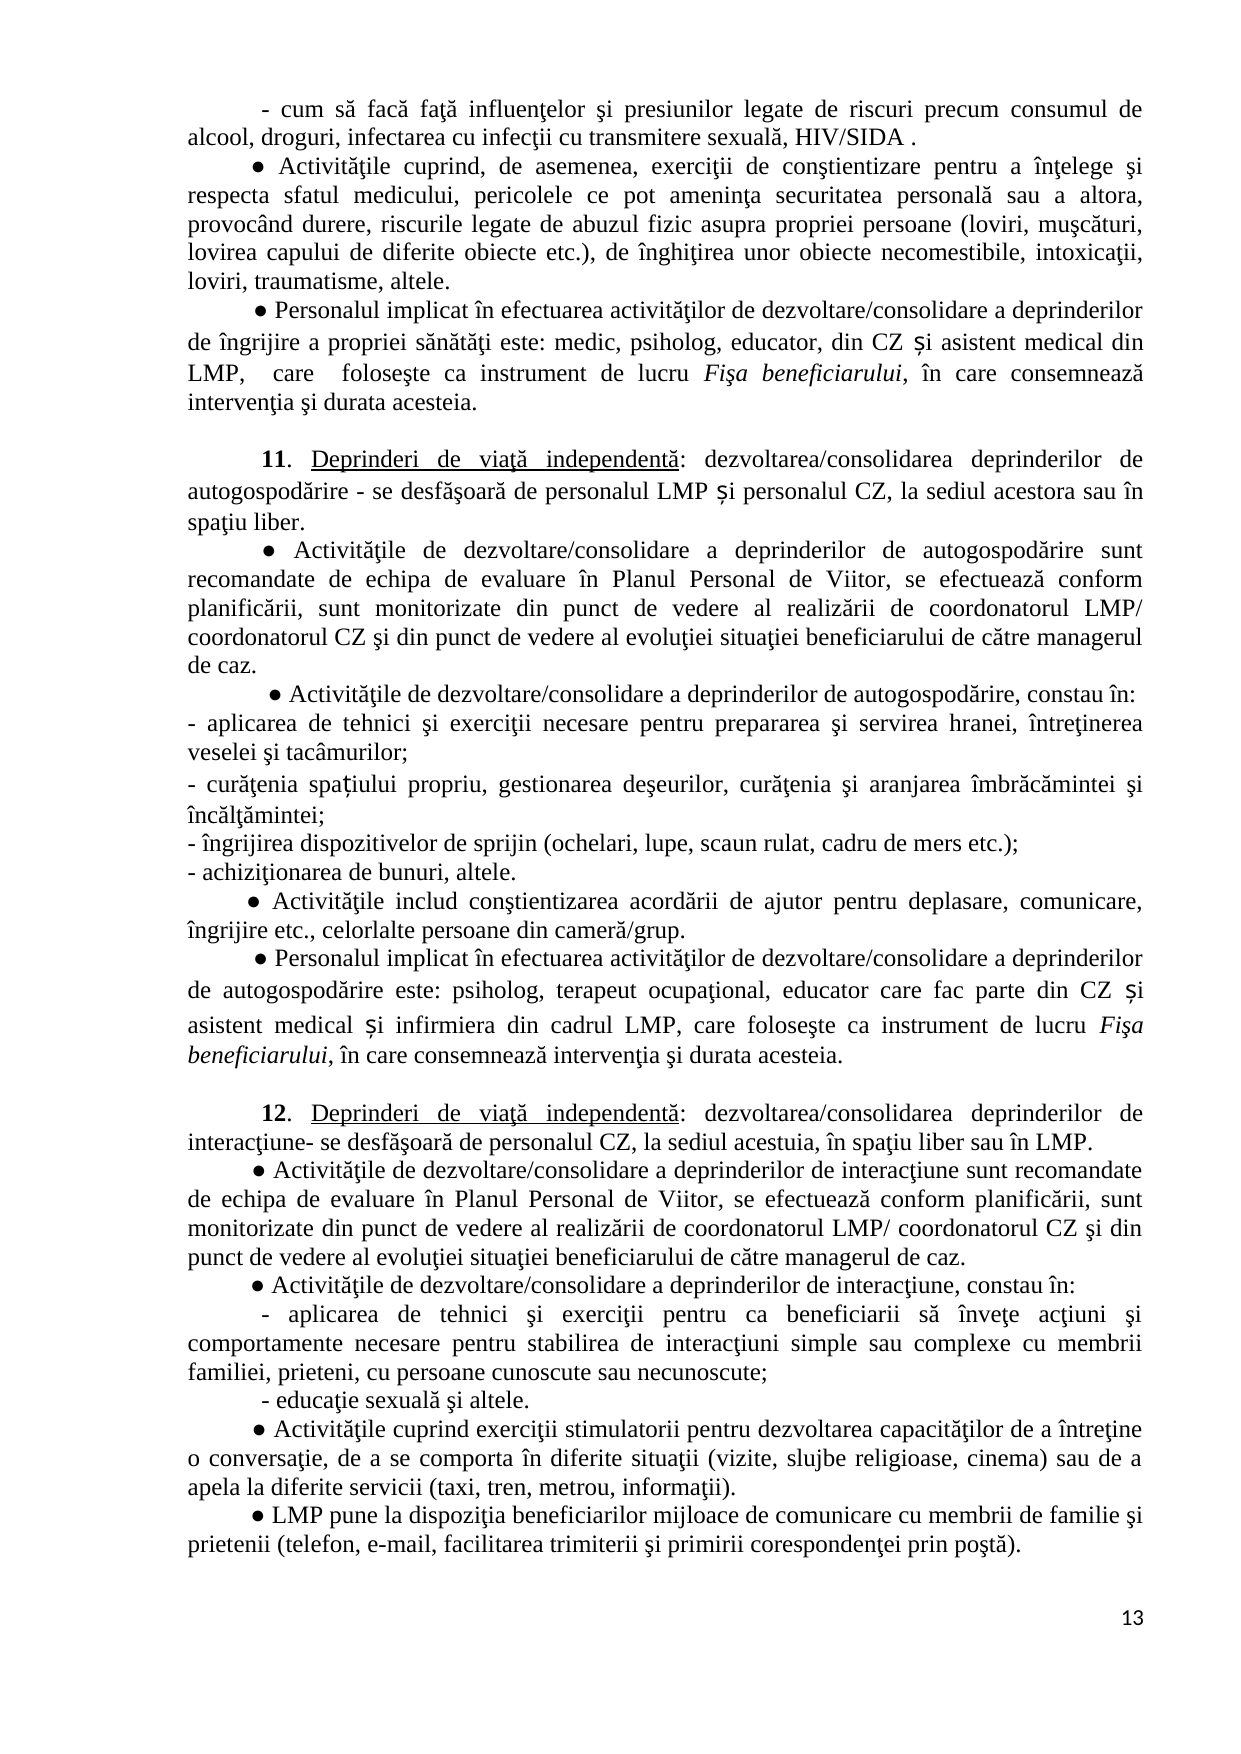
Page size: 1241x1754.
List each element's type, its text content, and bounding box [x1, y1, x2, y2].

text ● Activităţile de dezvoltare/consolidare a deprinderilor de autogospodărire sunt recomandate de echipa de evaluare în Planul Personal de Viitor, se efectuează conform planificării, sunt monitorizate din punct de vedere al realizării de coordonatorul LMP/ coordonatorul CZ şi din punct de vedere al evoluţiei situaţiei beneficiarului de către managerul de caz. [187, 536, 1144, 679]
text - achiziţionarea de bunuri, altele. [187, 857, 1144, 886]
text ● Activităţile includ conştientizarea acordării de ajutor pentru deplasare, comunicare, îngrijire etc., celorlalte persoane din cameră/grup. [187, 886, 1144, 943]
text - curăţenia spațiului propriu, gestionarea deşeurilor, curăţenia şi aranjarea îmbrăcămintei şi încălţămintei; [187, 766, 1144, 828]
text ● Activităţile de dezvoltare/consolidare a deprinderilor de interacţiune sunt recomandate de echipa de evaluare în Planul Personal de Viitor, se efectuează conform planificării, sunt monitorizate din punct de vedere al realizării de coordonatorul LMP/ coordonatorul CZ şi din punct de vedere al evoluţiei situaţiei beneficiarului de către managerul de caz. [187, 1155, 1144, 1270]
text 11. Deprinderi de viaţă independentă: dezvoltarea/consolidarea deprinderilor de autogospodărire - se desfăşoară de personalul LMP și personalul CZ, la sediul acestora sau în spaţiu liber. [187, 444, 1144, 536]
text - educaţie sexuală şi altele. [187, 1385, 1144, 1414]
text ● LMP pune la dispoziţia beneficiarilor mijloace de comunicare cu membrii de familie şi prietenii (telefon, e-mail, facilitarea trimiterii şi primirii corespondenţei prin poştă). [187, 1500, 1144, 1558]
text ● Activităţile cuprind exerciţii stimulatorii pentru dezvoltarea capacităţilor de a întreţine o conversaţie, de a se comporta în diferite situaţii (vizite, slujbe religioase, cinema) sau de a apela la diferite servicii (taxi, tren, metrou, informaţii). [187, 1414, 1144, 1500]
text ● Personalul implicat în efectuarea activităţilor de dezvoltare/consolidare a deprinderilor de îngrijire a propriei sănătăţi este: medic, psiholog, educator, din CZ și asistent medical din LMP, care foloseşte ca instrument de lucru Fişa beneficiarului, în care consemnează intervenţia şi durata acesteia. [187, 295, 1144, 415]
text ● Activităţile de dezvoltare/consolidare a deprinderilor de autogospodărire, constau în: [187, 679, 1144, 708]
text 12. Deprinderi de viaţă independentă: dezvoltarea/consolidarea deprinderilor de interacţiune- se desfăşoară de personalul CZ, la sediul acestuia, în spaţiu liber sau în LMP. [187, 1098, 1144, 1155]
text ● Activităţile de dezvoltare/consolidare a deprinderilor de interacţiune, constau în: [187, 1270, 1144, 1299]
text ● Activităţile cuprind, de asemenea, exerciţii de conştientizare pentru a înţelege şi respecta sfatul medicului, pericolele ce pot ameninţa securitatea personală sau a altora, provocând durere, riscurile legate de abuzul fizic asupra propriei persoane (loviri, muşcături, lovirea capului de diferite obiecte etc.), de înghiţirea unor obiecte necomestibile, intoxicaţii, loviri, traumatisme, altele. [187, 151, 1144, 295]
text - cum să facă faţă influenţelor şi presiunilor legate de riscuri precum consumul de alcool, droguri, infectarea cu infecţii cu transmitere sexuală, HIV/SIDA . [187, 94, 1144, 151]
text ● Personalul implicat în efectuarea activităţilor de dezvoltare/consolidare a deprinderilor de autogospodărire este: psiholog, terapeut ocupaţional, educator care fac parte din CZ și asistent medical și infirmiera din cadrul LMP, care foloseşte ca instrument de lucru Fişa beneficiarului, în care consemnează intervenţia şi durata acesteia. [187, 943, 1144, 1069]
text - aplicarea de tehnici şi exerciţii pentru ca beneficiarii să înveţe acţiuni şi comportamente necesare pentru stabilirea de interacţiuni simple sau complexe cu membrii familiei, prieteni, cu persoane cunoscute sau necunoscute; [187, 1299, 1144, 1385]
text - îngrijirea dispozitivelor de sprijin (ochelari, lupe, scaun rulat, cadru de mers etc.); [187, 828, 1144, 857]
text - aplicarea de tehnici şi exerciţii necesare pentru prepararea şi servirea hranei, întreţinerea veselei şi tacâmurilor; [187, 708, 1144, 766]
